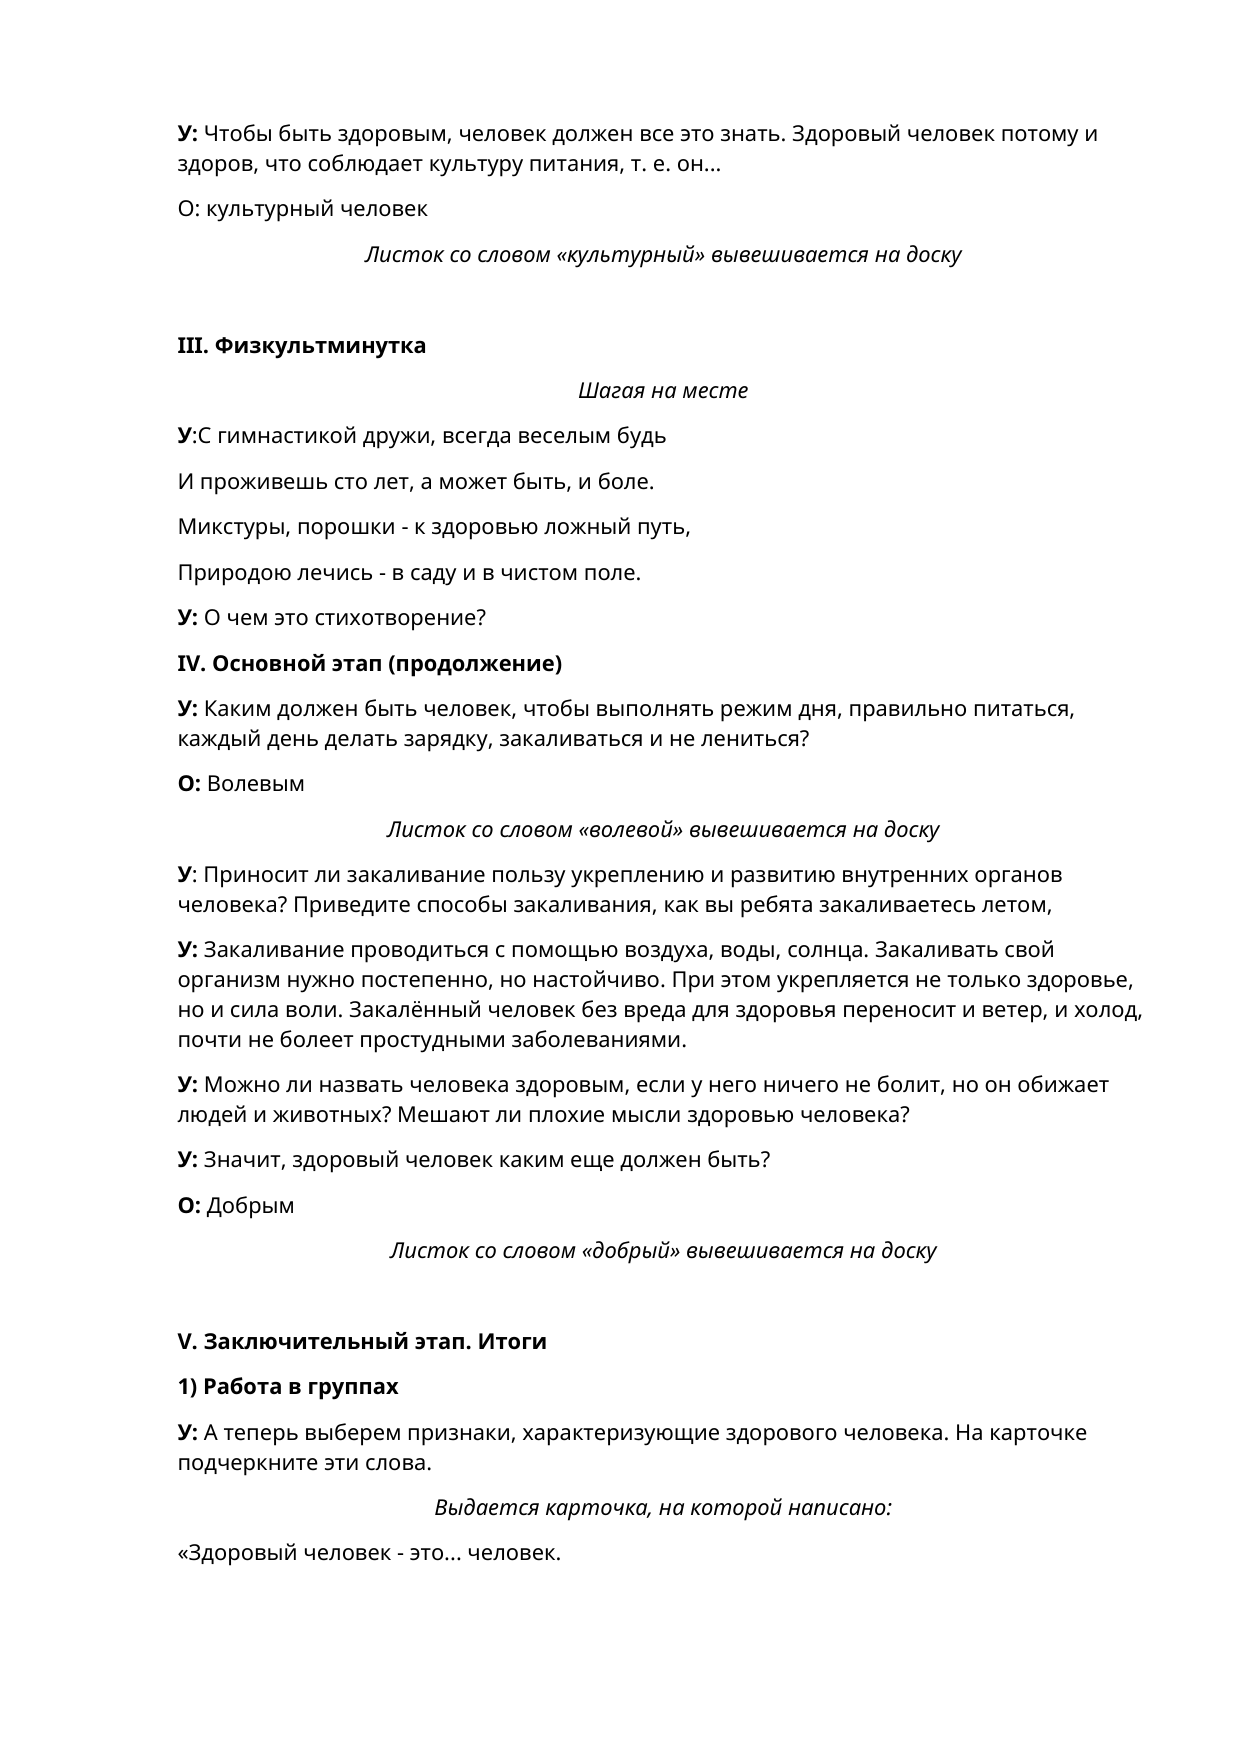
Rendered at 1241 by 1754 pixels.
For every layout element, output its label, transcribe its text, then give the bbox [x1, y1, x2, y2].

text Выдается карточка, на которой написано: [177, 1492, 1152, 1522]
text О: Добрым [177, 1189, 1152, 1219]
text У: Можно ли назвать человека здоровым, если у него ничего не болит, но он обижает людей и животных? Мешают ли плохие мысли здоровью человека? [177, 1069, 1152, 1128]
text О: культурный человек [177, 193, 1152, 223]
text Микстуры, порошки - к здоровью ложный путь, [177, 511, 1152, 541]
text У: О чем это стихотворение? [177, 602, 1152, 632]
text «Здоровый человек - это... человек. [177, 1537, 1152, 1567]
text Шагая на месте [177, 375, 1152, 405]
text V. Заключительный этап. Итоги [177, 1326, 1152, 1356]
text Листок со словом «культурный» вывешивается на доску [177, 239, 1152, 268]
text 1) Работа в группах [177, 1371, 1152, 1401]
text У: А теперь выберем признаки, характеризующие здорового человека. На карточке подчеркните эти слова. [177, 1417, 1152, 1476]
text У:С гимнастикой дружи, всегда веселым будь [177, 420, 1152, 450]
text III. Физкультминутка [177, 329, 1152, 359]
text У: Каким должен быть человек, чтобы выполнять режим дня, правильно питаться, каждый день делать зарядку, закаливаться и не лениться? [177, 693, 1152, 752]
text У: Чтобы быть здоровым, человек должен все это знать. Здоровый человек потому и здоров, что соблюдает культуру питания, т. е. он... [177, 118, 1152, 178]
text Природою лечись - в саду и в чистом поле. [177, 557, 1152, 586]
text У: Приносит ли закаливание пользу укреплению и развитию внутренних органов человека? Приведите способы закаливания, как вы ребята закаливаетесь летом, [177, 859, 1152, 918]
text О: Волевым [177, 768, 1152, 798]
text У: Значит, здоровый человек каким еще должен быть? [177, 1144, 1152, 1174]
text И проживешь сто лет, а может быть, и боле. [177, 466, 1152, 496]
text Листок со словом «добрый» вывешивается на доску [177, 1235, 1152, 1265]
text Листок со словом «волевой» вывешивается на доску [177, 813, 1152, 843]
text IV. Основной этап (продолжение) [177, 647, 1152, 677]
text У: Закаливание проводиться с помощью воздуха, воды, солнца. Закаливать свой организм нужно постепенно, но настойчиво. При этом укрепляется не только здоровье, но и сила воли. Закалённый человек без вреда для здоровья переносит и ветер, и холод, почти не болеет простудными заболеваниями. [177, 934, 1152, 1053]
